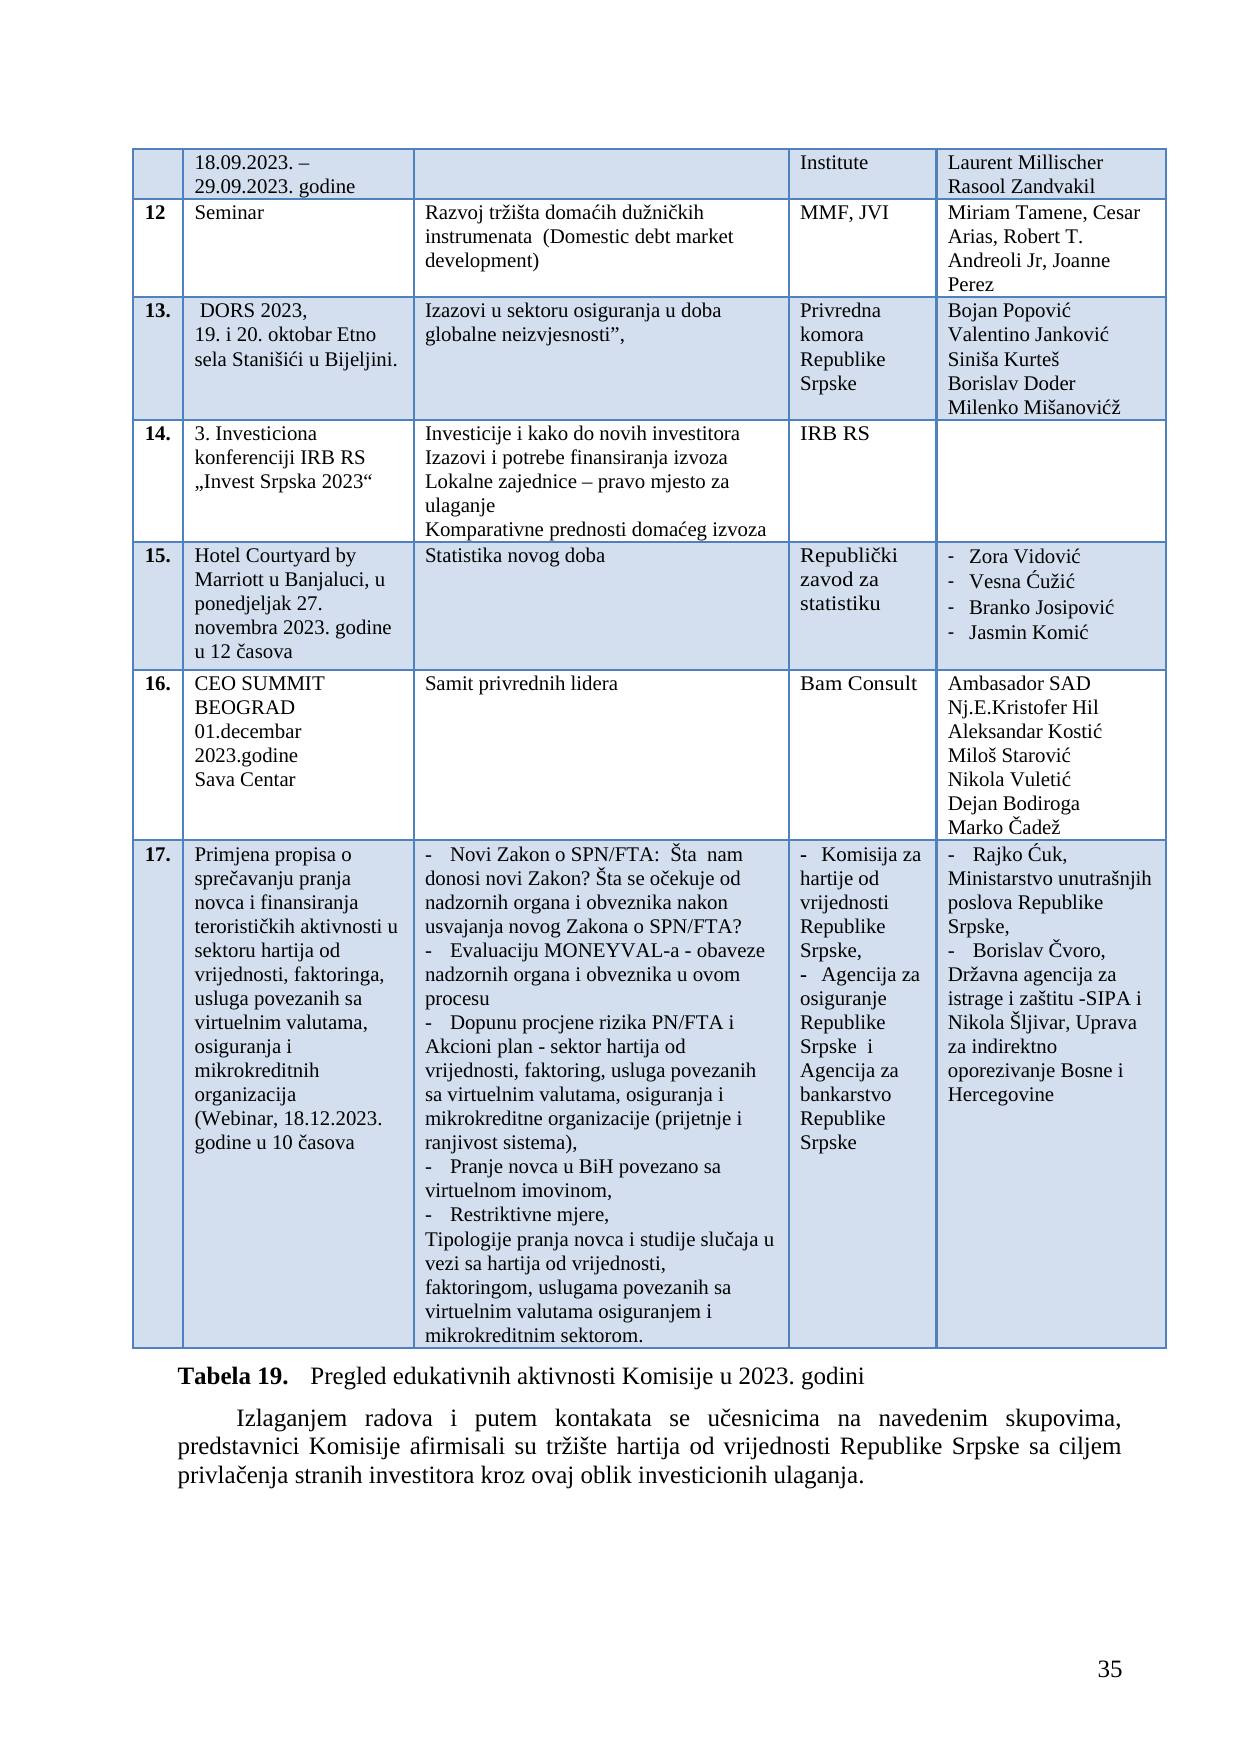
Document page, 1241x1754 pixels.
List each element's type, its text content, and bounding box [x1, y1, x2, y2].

table_cell DORS 2023, 19. i 20. oktobar Etno sela Stanišići u Bijelјini. [184, 298, 413, 419]
table_cell 17. [134, 841, 182, 1347]
table_cell Hotel Courtyard by Marriott u Banjaluci, u ponedjelјak 27. novembra 2023. godine u 12 časova [184, 543, 413, 669]
table_cell Statistika novog doba [415, 543, 788, 669]
table_cell Samit privrednih lidera [415, 671, 788, 839]
table_cell Primjena propisa o sprečavanju pranja novca i finansiranja terorističkih aktivnosti u sektoru hartija od vrijednosti, faktoringa, usluga povezanih sa virtuelnim valutama, osiguranja i mikrokreditnih organizacija (Webinar, 18.12.2023. godine u 10 časova [184, 841, 413, 1347]
table_cell 16. [134, 671, 182, 839]
table_cell 12 [134, 200, 182, 296]
table_cell Republički zavod za statistiku [790, 543, 935, 669]
table_cell [938, 421, 1165, 541]
table_cell MMF, JVI [790, 200, 935, 296]
table_cell 14. [134, 421, 182, 541]
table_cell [938, 150, 1165, 198]
table_cell 15. [134, 543, 182, 669]
table_cell Rajko Ćuk, Ministarstvo unutrašnjih poslova Republike Srpske, Borislav Čvoro, Državna agencija za istrage i zaštitu -SIPA i Nikola Šlјivar, Uprava za indirektno oporezivanje Bosne i Hercegovine [938, 841, 1165, 1347]
table_cell Zora Vidović Vesna Ćužić Branko Josipović Jasmin Komić [938, 543, 1165, 669]
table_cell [184, 150, 413, 198]
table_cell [415, 150, 788, 198]
table_cell Izazovi u sektoru osiguranja u doba globalne neizvjesnosti”, [415, 298, 788, 419]
table_cell Bojan Popović Valentino Janković Siniša Kurteš Borislav Doder Milenko Mišanovićž [938, 298, 1165, 419]
table_cell IRB RS [790, 421, 935, 541]
table_cell CEO SUMMIT BEOGRAD 01.decembar 2023.godine Sava Centar [184, 671, 413, 839]
text Izlaganjem radova i putem kontakata se učesnicima na navedenim skupovima, predstavnici Komisije afirmisali su tržište hartija od vrijednosti Republike Srpske sa cilјem privlačenja stranih investitora kroz ovaj oblik investicionih ulaganja. [177, 1403, 1122, 1489]
table_cell Razvoj tržišta domaćih dužničkih instrumenata (Domestic debt market development) [415, 200, 788, 296]
table_cell Privredna komora Republike Srpske [790, 298, 935, 419]
table_cell 13. [134, 298, 182, 419]
table_cell Novi Zakon o SPN/FTA: Šta nam donosi novi Zakon? Šta se očekuje od nadzornih organa i obveznika nakon usvajanja novog Zakona o SPN/FTA? Evaluaciju MONEYVAL-a - obaveze nadzornih organa i obveznika u ovom procesu Dopunu procjene rizika PN/FTA i Akcioni plan - sektor hartija od vrijednosti, faktoring, usluga povezanih sa virtuelnim valutama, osiguranja i mikrokreditne organizacije (prijetnje i ranjivost sistema), Pranje novca u BiH povezano sa virtuelnom imovinom, Restriktivne mjere, Tipologije pranja novca i studije slučaja u vezi sa hartija od vrijednosti, faktoringom, uslugama povezanih sa virtuelnim valutama osiguranjem i mikrokreditnim sektorom. [415, 841, 788, 1347]
table_cell Investicije i kako do novih investitora Izazovi i potrebe finansiranja izvoza Lokalne zajednice – pravo mjesto za ulaganje Komparativne prednosti domaćeg izvoza [415, 421, 788, 541]
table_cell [790, 150, 935, 198]
table_cell Ambasador SAD Nj.E.Kristofer Hil Aleksandar Kostić Miloš Starović Nikola Vuletić Dejan Bodiroga Marko Čadež [938, 671, 1165, 839]
table_cell Miriam Tamene, Cesar Arias, Robert T. Andreoli Jr, Joanne Perez [938, 200, 1165, 296]
table_cell Bam Consult [790, 671, 935, 839]
table_cell Seminar [184, 200, 413, 296]
table_cell 3. Investiciona konferenciji IRB RS „Invest Srpska 2023“ [184, 421, 413, 541]
table_cell Komisija za hartije od vrijednosti Republike Srpske, Agencija za osiguranje Republike Srpske i Agencija za bankarstvo Republike Srpske [790, 841, 935, 1347]
table_cell 11. [134, 150, 182, 198]
